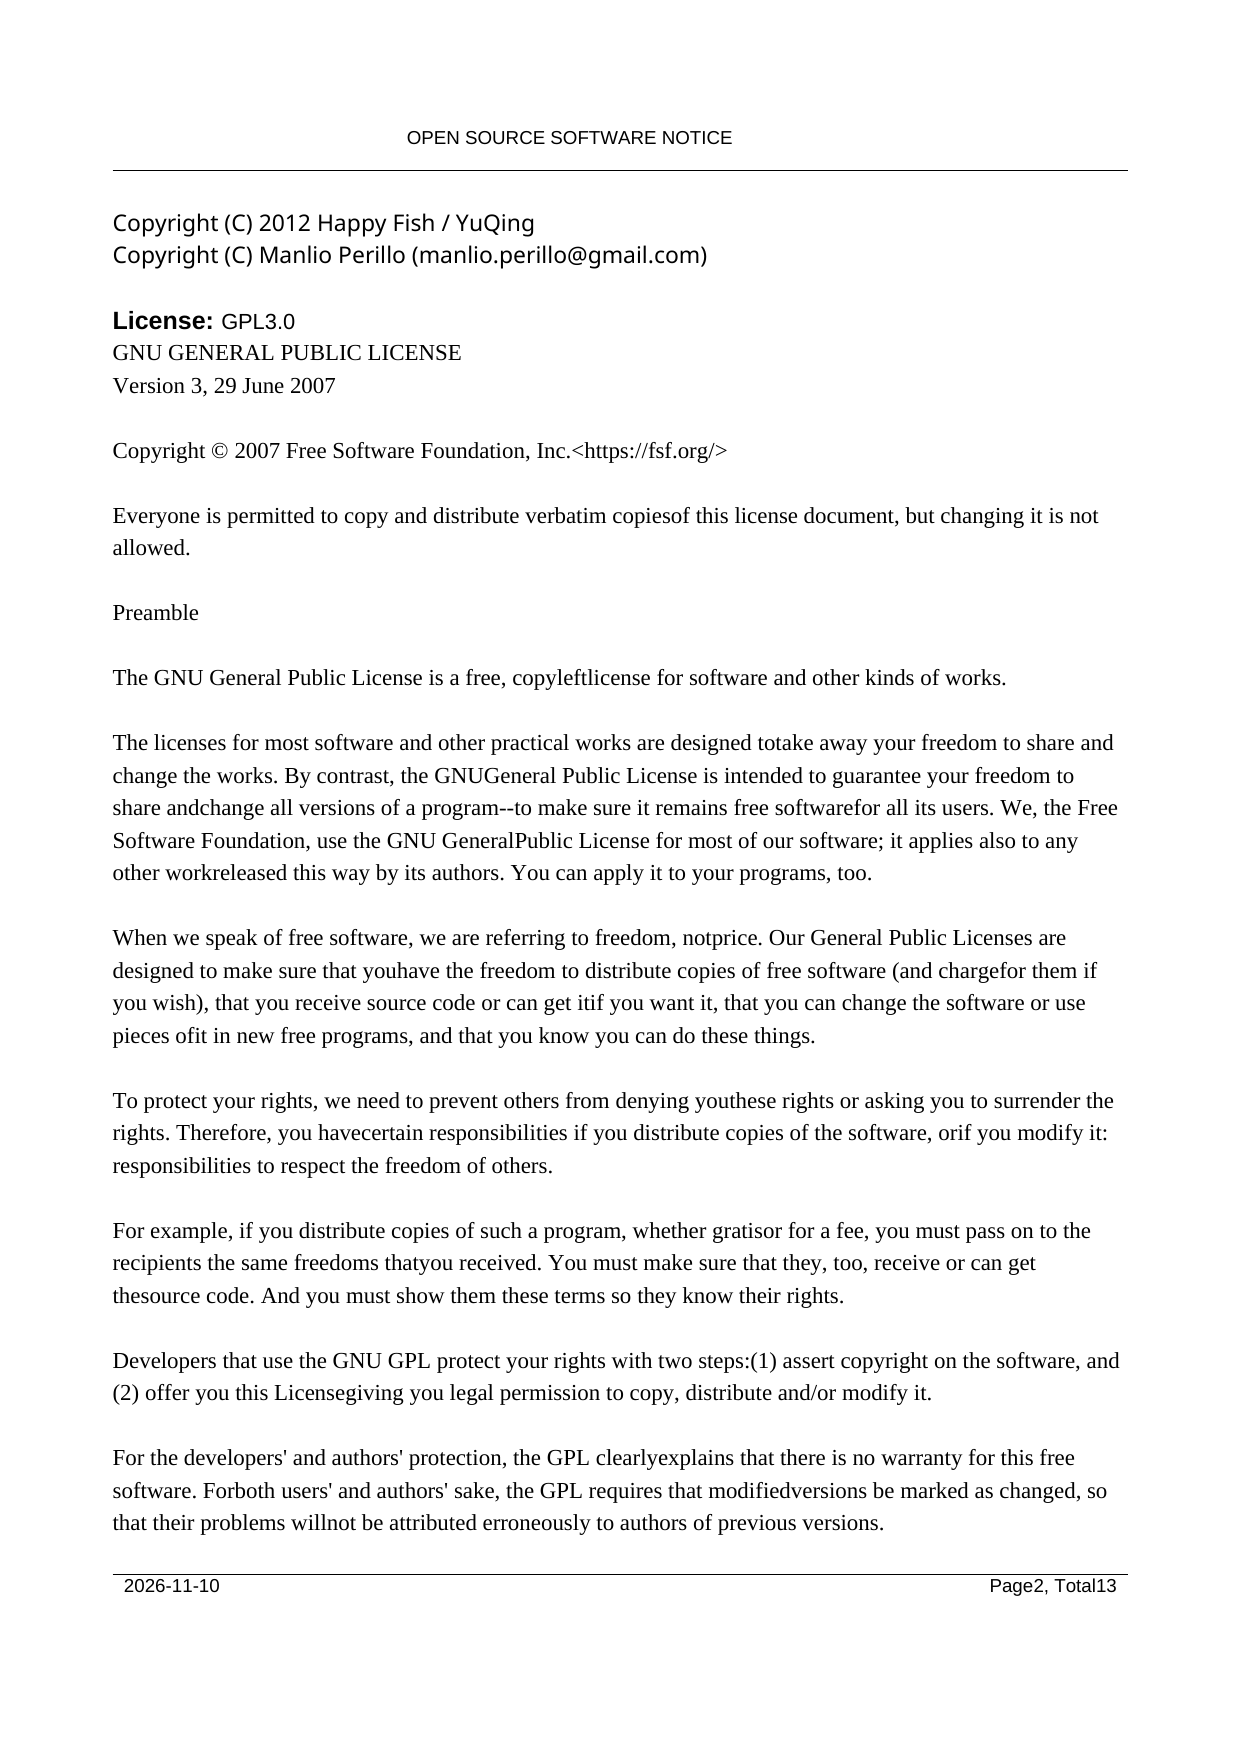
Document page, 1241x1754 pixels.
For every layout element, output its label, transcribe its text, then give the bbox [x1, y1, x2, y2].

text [112, 206, 1128, 304]
text GNU GENERAL PUBLIC LICENSE [112, 336, 1128, 369]
text Developers that use the GNU GPL protect your rights with two steps:(1) assert copyright on the software, and (2) offer you this Licensegiving you legal permission to copy, distribute and/or modify it. [112, 1344, 1128, 1409]
text For the developers' and authors' protection, the GPL clearlyexplains that there is no warranty for this free software. Forboth users' and authors' sake, the GPL requires that modifiedversions be marked as changed, so that their problems willnot be attributed erroneously to authors of previous versions. [112, 1441, 1128, 1539]
text Copyright © 2007 Free Software Foundation, Inc.<https://fsf.org/> [112, 434, 1128, 466]
text Everyone is permitted to copy and distribute verbatim copiesof this license document, but changing it is not allowed. [112, 499, 1128, 564]
text For example, if you distribute copies of such a program, whether gratisor for a fee, you must pass on to the recipients the same freedoms thatyou received. You must make sure that they, too, receive or can get thesource code. And you must show them these terms so they know their rights. [112, 1214, 1128, 1311]
text When we speak of free software, we are referring to freedom, notprice. Our General Public Licenses are designed to make sure that youhave the freedom to distribute copies of free software (and chargefor them if you wish), that you receive source code or can get itif you want it, that you can change the software or use pieces ofit in new free programs, and that you know you can do these things. [112, 921, 1128, 1051]
text License: GPL3.0 [112, 304, 1128, 336]
text The licenses for most software and other practical works are designed totake away your freedom to share and change the works. By contrast, the GNUGeneral Public License is intended to guarantee your freedom to share andchange all versions of a program--to make sure it remains free softwarefor all its users. We, the Free Software Foundation, use the GNU GeneralPublic License for most of our software; it applies also to any other workreleased this way by its authors. You can apply it to your programs, too. [112, 726, 1128, 889]
text Preamble [112, 596, 1128, 629]
text Version 3, 29 June 2007 [112, 369, 1128, 401]
text The GNU General Public License is a free, copyleftlicense for software and other kinds of works. [112, 661, 1128, 694]
text To protect your rights, we need to prevent others from denying youthese rights or asking you to surrender the rights. Therefore, you havecertain responsibilities if you distribute copies of the software, orif you modify it: responsibilities to respect the freedom of others. [112, 1084, 1128, 1181]
